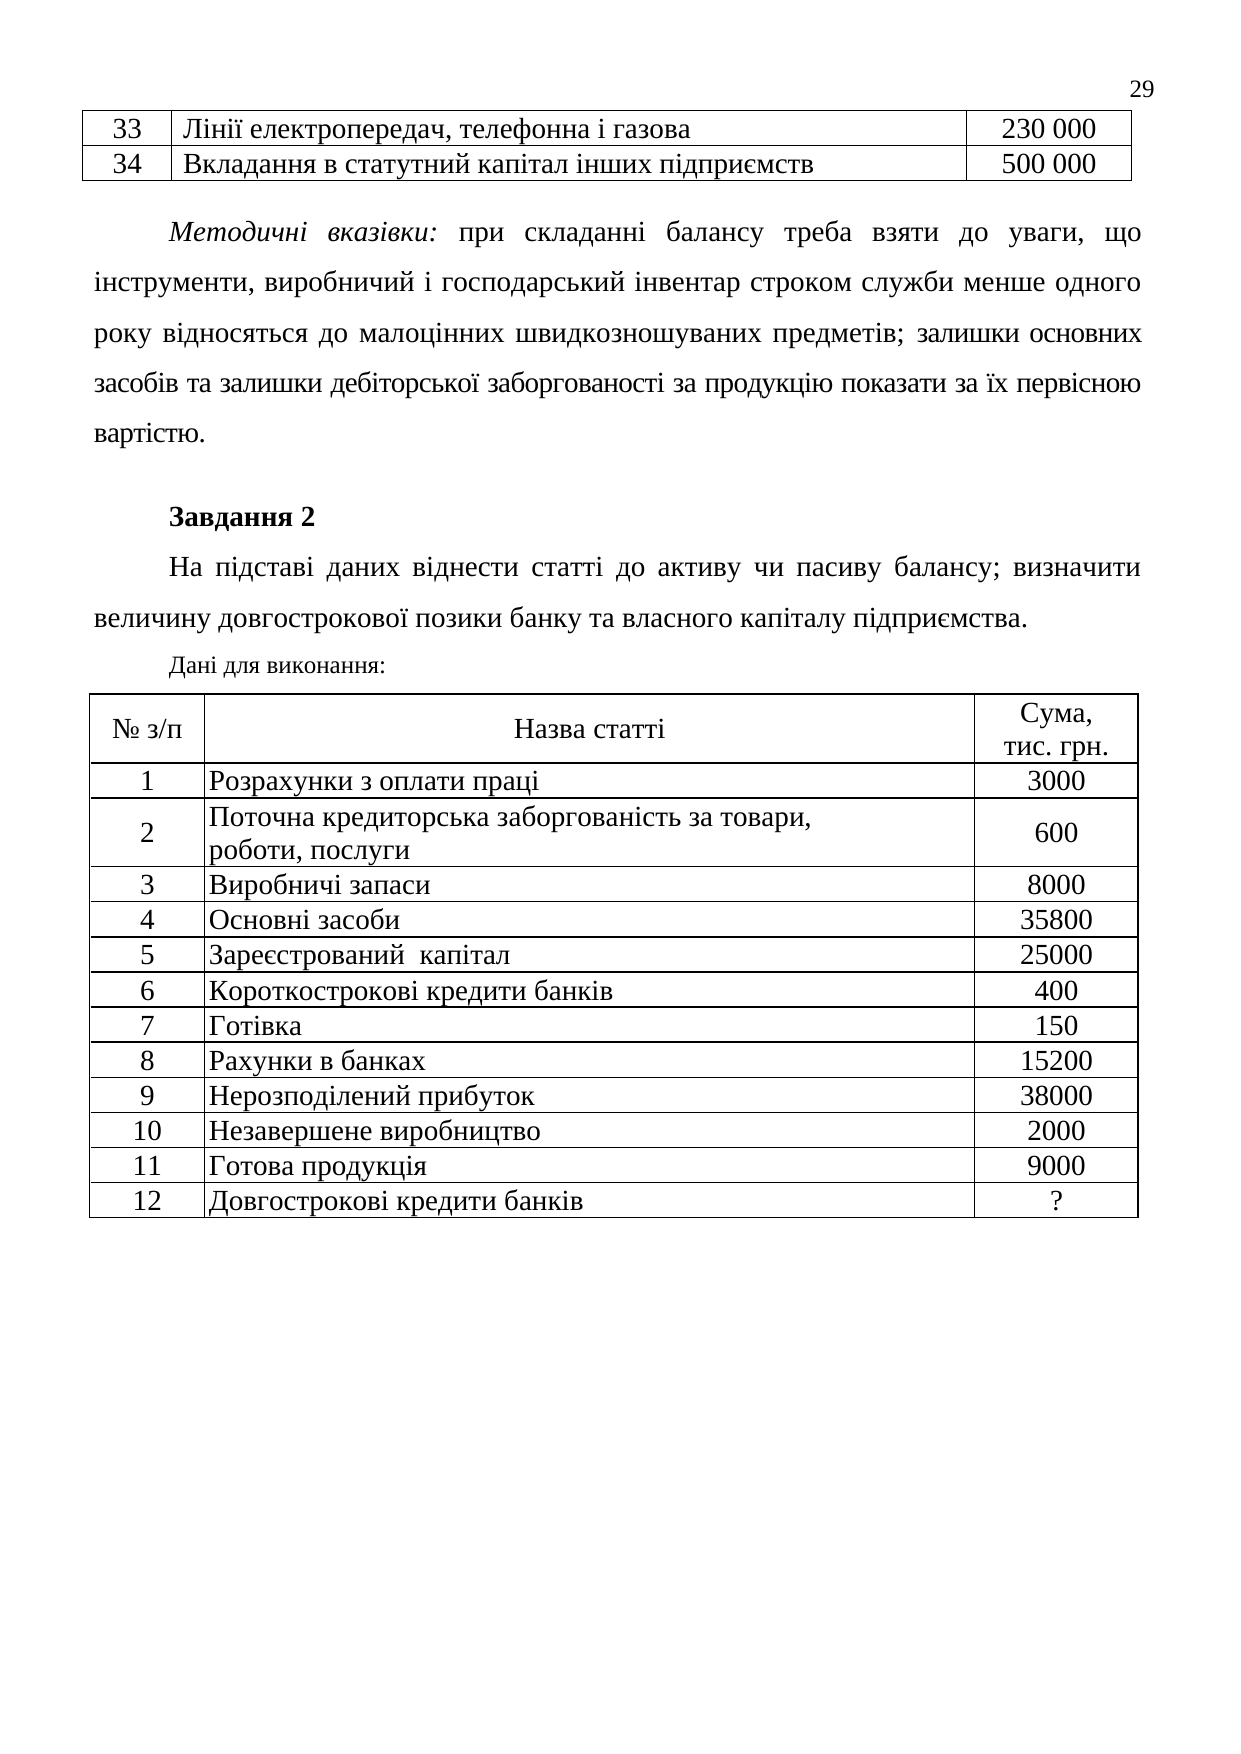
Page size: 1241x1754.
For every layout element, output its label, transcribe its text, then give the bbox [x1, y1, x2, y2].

table_cell 34 [83, 146, 171, 179]
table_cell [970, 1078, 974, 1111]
table_cell 230 000 [967, 111, 1131, 145]
table_cell Лінії електропередач, телефонна і газова [172, 111, 966, 145]
table_cell 33 [83, 111, 171, 145]
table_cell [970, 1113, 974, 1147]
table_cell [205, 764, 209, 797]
text На підставі даних віднести статті до активу чи пасиву балансу; визначити величину довгострокової позики банку та власного капіталу підприємства. [94, 549, 1142, 633]
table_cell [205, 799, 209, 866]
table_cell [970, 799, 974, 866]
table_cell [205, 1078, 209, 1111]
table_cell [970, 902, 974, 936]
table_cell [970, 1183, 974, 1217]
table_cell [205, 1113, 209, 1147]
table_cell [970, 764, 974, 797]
table_cell 500 000 [967, 146, 1131, 179]
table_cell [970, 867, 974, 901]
table_cell 600 [975, 799, 1137, 866]
table_header № з/п [90, 695, 204, 762]
table_cell 2 [90, 798, 204, 866]
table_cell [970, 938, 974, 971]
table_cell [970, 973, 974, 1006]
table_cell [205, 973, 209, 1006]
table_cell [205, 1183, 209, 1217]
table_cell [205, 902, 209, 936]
table_cell Вкладання в статутний капітал інших підприємств [172, 146, 966, 179]
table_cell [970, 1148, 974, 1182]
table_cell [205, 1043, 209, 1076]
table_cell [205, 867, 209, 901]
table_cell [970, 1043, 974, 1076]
text Методичні вказівки: при складанні балансу треба взяти до уваги, що інструменти, виробничий і господарський інвентар строком служби менше одного року відносяться до малоцінних швидкозношуваних предметів; залишки основних засобів та залишки дебіторської заборгованості за продукцію показати за їх первісною вартістю. [94, 214, 1142, 449]
text Завдання 2 [94, 499, 1142, 533]
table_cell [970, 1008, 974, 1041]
table_header Назва статті [205, 695, 974, 762]
text Дані для виконання: [94, 650, 1142, 679]
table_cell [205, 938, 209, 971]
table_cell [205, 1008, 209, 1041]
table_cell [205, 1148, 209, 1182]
